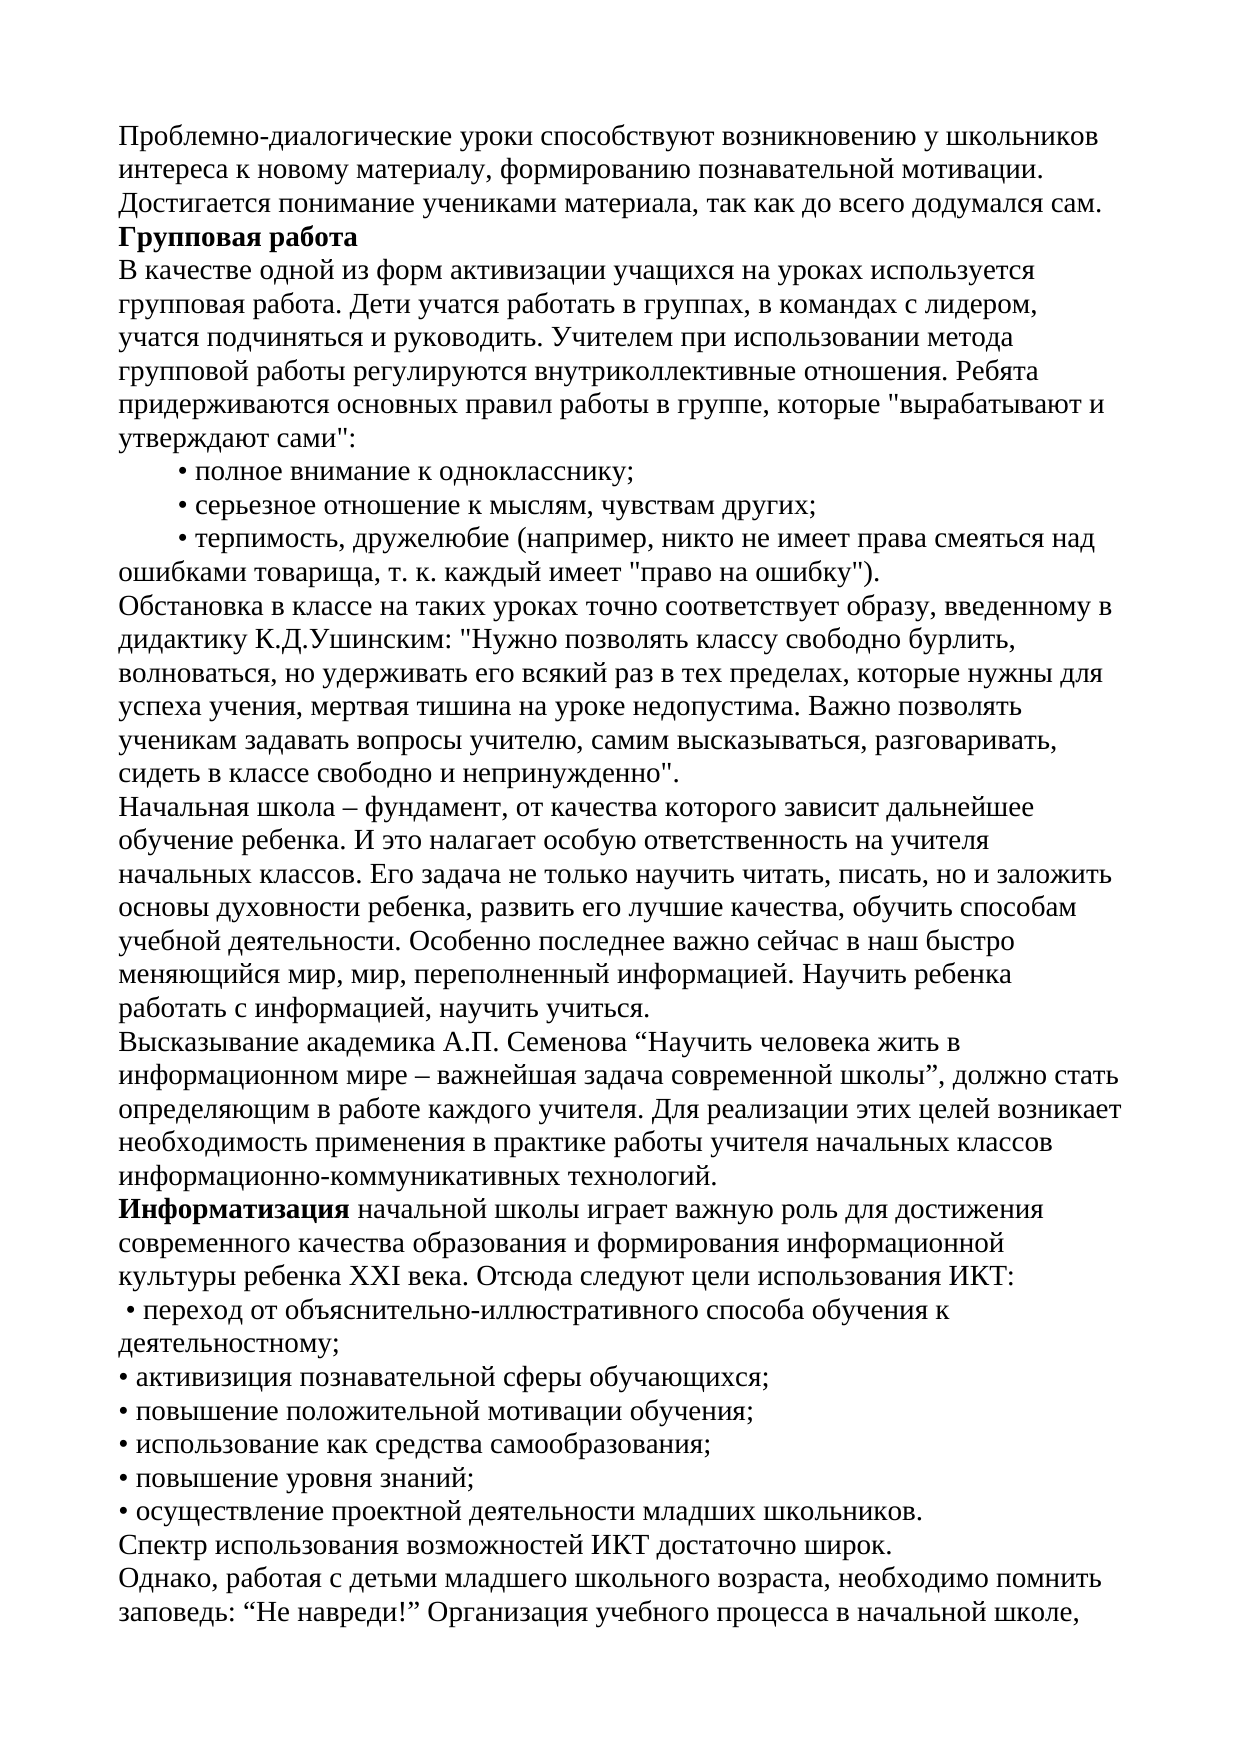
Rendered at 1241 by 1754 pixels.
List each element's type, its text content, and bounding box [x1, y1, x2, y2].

text Высказывание академика А.П. Семенова “Научить человека жить в информационном мире – важнейшая задача современной школы”, должно стать определяющим в работе каждого учителя. Для реализации этих целей возникает необходимость применения в практике работы учителя начальных классов информационно-коммуникативных технологий. [118, 1024, 1122, 1191]
text Групповая работа [118, 219, 1122, 252]
text Информатизация начальной школы играет важную роль для достижения современного качества образования и формирования информационной культуры ребенка ХХI века. Отсюда следуют цели использования ИКТ: [118, 1191, 1122, 1292]
text Спектр использования возможностей ИКТ достаточно широк. [118, 1527, 1122, 1560]
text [118, 1560, 1122, 1627]
text • серьезное отношение к мыслям, чувствам других; [118, 487, 1122, 521]
text • осуществление проектной деятельности младших школьников. [118, 1493, 1122, 1527]
text В качестве одной из форм активизации учащихся на уроках используется групповая работа. Дети учатся работать в группах, в командах с лидером, учатся подчиняться и руководить. Учителем при использовании метода групповой работы регулируются внутриколлективные отношения. Ребята придерживаются основных правил работы в группе, которые "вырабатывают и утверждают сами": [118, 252, 1122, 453]
text Проблемно-диалогические уроки способствуют возникновению у школьников интереса к новому материалу, формированию познавательной мотивации. Достигается понимание учениками материала, так как до всего додумался сам. [118, 118, 1122, 219]
text • терпимость, дружелюбие (например, никто не имеет права смеяться над ошибками товарища, т. к. каждый имеет "право на ошибку"). [118, 521, 1122, 588]
text Начальная школа – фундамент, от качества которого зависит дальнейшее обучение ребенка. И это налагает особую ответственность на учителя начальных классов. Его задача не только научить читать, писать, но и заложить основы духовности ребенка, развить его лучшие качества, обучить способам учебной деятельности. Особенно последнее важно сейчас в наш быстро меняющийся мир, мир, переполненный информацией. Научить ребенка работать с информацией, научить учиться. [118, 789, 1122, 1024]
text • активизиция познавательной сферы обучающихся; [118, 1359, 1122, 1393]
text • использование как средства самообразования; [118, 1426, 1122, 1460]
text • полное внимание к однокласснику; [118, 453, 1122, 487]
text Обстановка в классе на таких уроках точно соответствует образу, введенному в дидактику К.Д.Ушинским: "Нужно позволять классу свободно бурлить, волноваться, но удерживать его всякий раз в тех пределах, которые нужны для успеха учения, мертвая тишина на уроке недопустима. Важно позволять ученикам задавать вопросы учителю, самим высказываться, разговаривать, сидеть в классе свободно и непринужденно". [118, 588, 1122, 789]
text • повышение уровня знаний; [118, 1460, 1122, 1493]
text • повышение положительной мотивации обучения; [118, 1393, 1122, 1426]
text • переход от объяснительно-иллюстративного способа обучения к деятельностному; [118, 1292, 1122, 1359]
